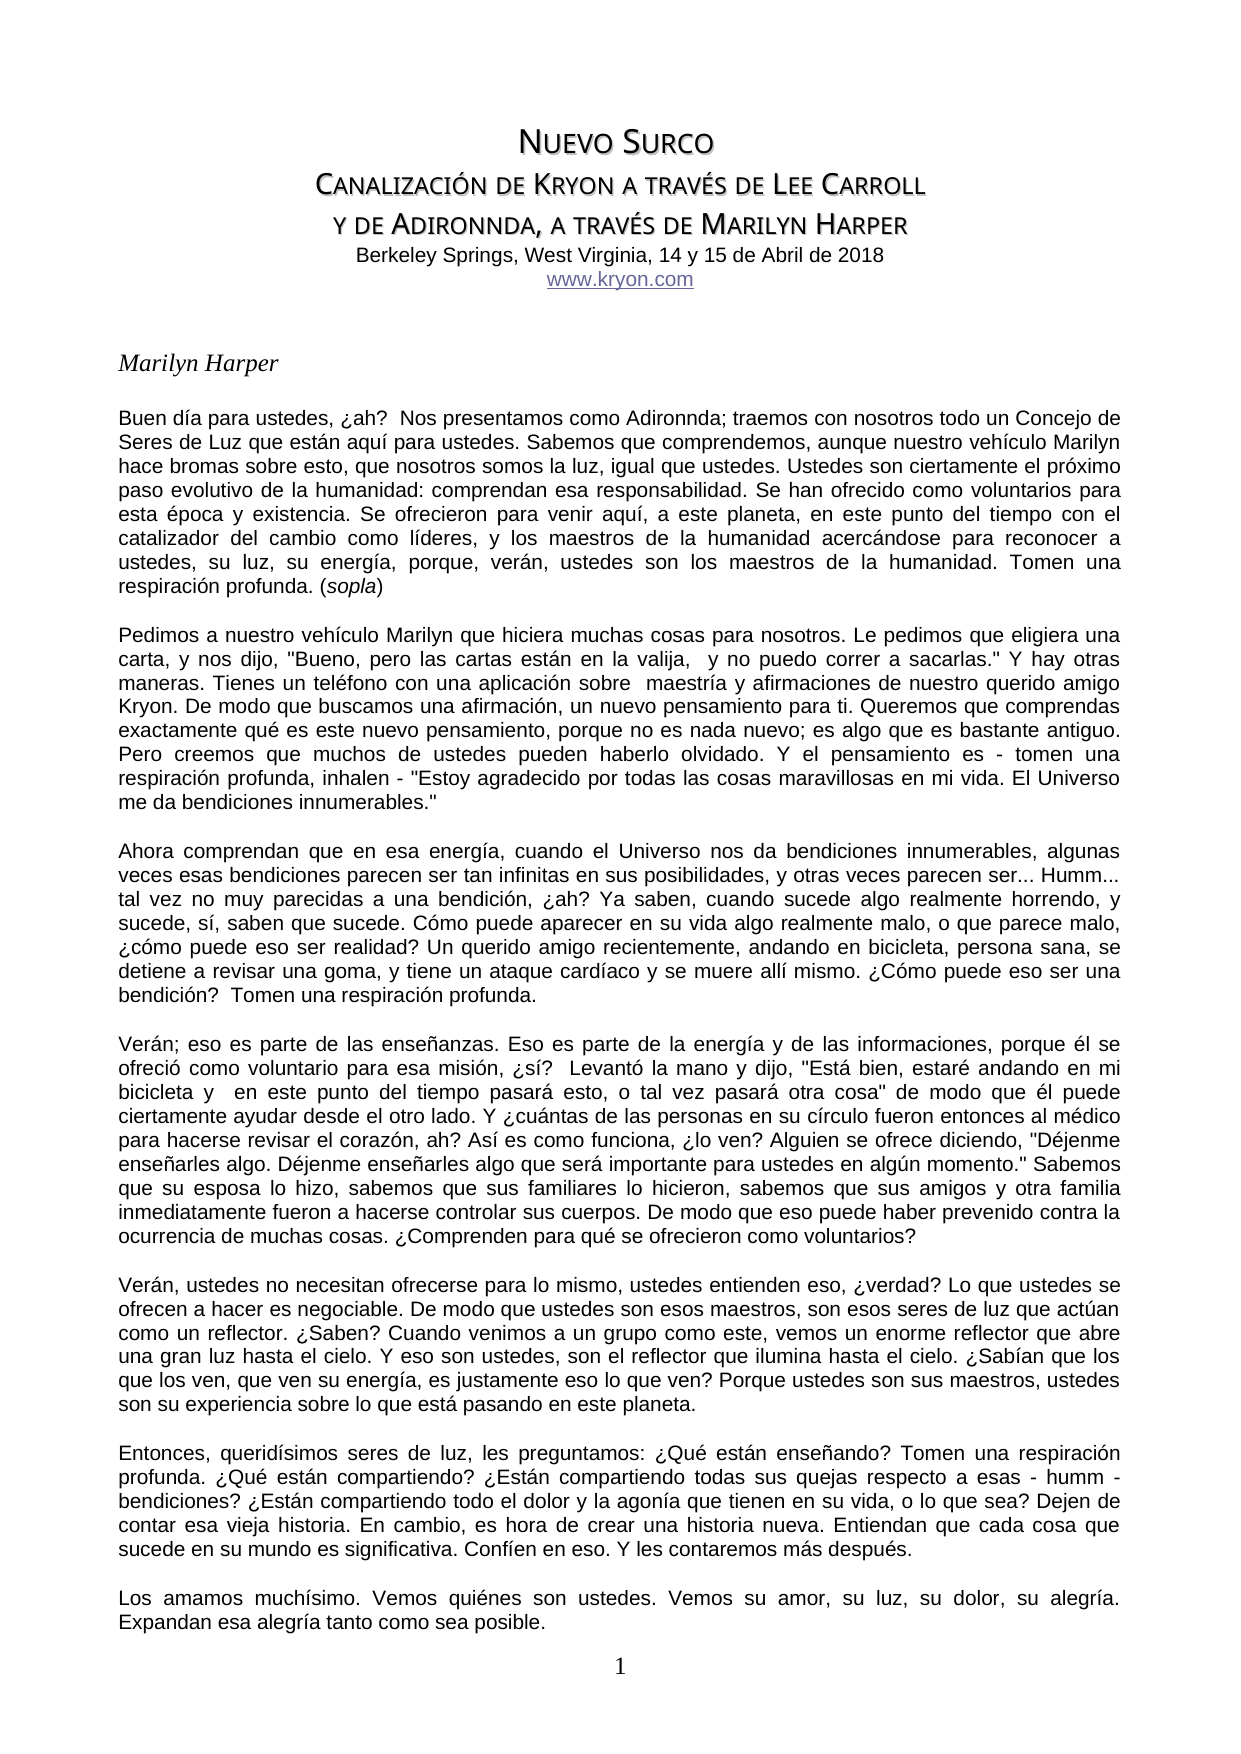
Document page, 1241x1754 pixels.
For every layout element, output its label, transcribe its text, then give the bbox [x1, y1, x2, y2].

text Pedimos a nuestro vehículo Marilyn que hiciera muchas cosas para nosotros. Le pedimos que eligiera una carta, y nos dijo, "Bueno, pero las cartas están en la valija, y no puedo correr a sacarlas." Y hay otras maneras. Tienes un teléfono con una aplicación sobre maestría y afirmaciones de nuestro querido amigo Kryon. De modo que buscamos una afirmación, un nuevo pensamiento para ti. Queremos que comprendas exactamente qué es este nuevo pensamiento, porque no es nada nuevo; es algo que es bastante antiguo. Pero creemos que muchos de ustedes pueden haberlo olvidado. Y el pensamiento es - tomen una respiración profunda, inhalen - "Estoy agradecido por todas las cosas maravillosas en mi vida. El Universo me da bendiciones innumerables." [118, 622, 1122, 814]
text Marilyn Harper [118, 348, 1122, 377]
text Ahora comprendan que en esa energía, cuando el Universo nos da bendiciones innumerables, algunas veces esas bendiciones parecen ser tan infinitas en sus posibilidades, y otras veces parecen ser... Humm... tal vez no muy parecidas a una bendición, ¿ah? Ya saben, cuando sucede algo realmente horrendo, y sucede, sí, saben que sucede. Cómo puede aparecer en su vida algo realmente malo, o que parece malo, ¿cómo puede eso ser realidad? Un querido amigo recientemente, andando en bicicleta, persona sana, se detiene a revisar una goma, y tiene un ataque cardíaco y se muere allí mismo. ¿Cómo puede eso ser una bendición? Tomen una respiración profunda. [118, 839, 1122, 1007]
text Entonces, queridísimos seres de luz, les preguntamos: ¿Qué están enseñando? Tomen una respiración profunda. ¿Qué están compartiendo? ¿Están compartiendo todas sus quejas respecto a esas - humm - bendiciones? ¿Están compartiendo todo el dolor y la agonía que tienen en su vida, o lo que sea? Dejen de contar esa vieja historia. En cambio, es hora de crear una historia nueva. Entiendan que cada cosa que sucede en su mundo es significativa. Confíen en eso. Y les contaremos más después. [118, 1441, 1122, 1561]
text Verán; eso es parte de las enseñanzas. Eso es parte de la energía y de las informaciones, porque él se ofreció como voluntario para esa misión, ¿sí? Levantó la mano y dijo, "Está bien, estaré andando en mi bicicleta y en este punto del tiempo pasará esto, o tal vez pasará otra cosa" de modo que él puede ciertamente ayudar desde el otro lado. Y ¿cuántas de las personas en su círculo fueron entonces al médico para hacerse revisar el corazón, ah? Así es como funciona, ¿lo ven? Alguien se ofrece diciendo, "Déjenme enseñarles algo. Déjenme enseñarles algo que será importante para ustedes en algún momento." Sabemos que su esposa lo hizo, sabemos que sus familiares lo hicieron, sabemos que sus amigos y otra familia inmediatamente fueron a hacerse controlar sus cuerpos. De modo que eso puede haber prevenido contra la ocurrencia de muchas cosas. ¿Comprenden para qué se ofrecieron como voluntarios? [118, 1032, 1122, 1247]
text y de Adironnda, a través de Marilyn Harper [118, 203, 1122, 243]
text Verán, ustedes no necesitan ofrecerse para lo mismo, ustedes entienden eso, ¿verdad? Lo que ustedes se ofrecen a hacer es negociable. De modo que ustedes son esos maestros, son esos seres de luz que actúan como un reflector. ¿Saben? Cuando venimos a un grupo como este, vemos un enorme reflector que abre una gran luz hasta el cielo. Y eso son ustedes, son el reflector que ilumina hasta el cielo. ¿Sabían que los que los ven, que ven su energía, es justamente eso lo que ven? Porque ustedes son sus maestros, ustedes son su experiencia sobre lo que está pasando en este planeta. [118, 1272, 1122, 1416]
text Nuevo Surco Canalización de Kryon a través de Lee Carroll [118, 118, 1122, 203]
text Buen día para ustedes, ¿ah? Nos presentamos como Adironnda; traemos con nosotros todo un Concejo de Seres de Luz que están aquí para ustedes. Sabemos que comprendemos, aunque nuestro vehículo Marilyn hace bromas sobre esto, que nosotros somos la luz, igual que ustedes. Ustedes son ciertamente el próximo paso evolutivo de la humanidad: comprendan esa responsabilidad. Se han ofrecido como voluntarios para esta época y existencia. Se ofrecieron para venir aquí, a este planeta, en este punto del tiempo con el catalizador del cambio como líderes, y los maestros de la humanidad acercándose para reconocer a ustedes, su luz, su energía, porque, verán, ustedes son los maestros de la humanidad. Tomen una respiración profunda. (sopla) [118, 406, 1122, 597]
text www.kryon.com [118, 267, 1122, 291]
text Los amamos muchísimo. Vemos quiénes son ustedes. Vemos su amor, su luz, su dolor, su alegría. Expandan esa alegría tanto como sea posible. [118, 1586, 1122, 1634]
text Berkeley Springs, West Virginia, 14 y 15 de Abril de 2018 [118, 243, 1122, 267]
